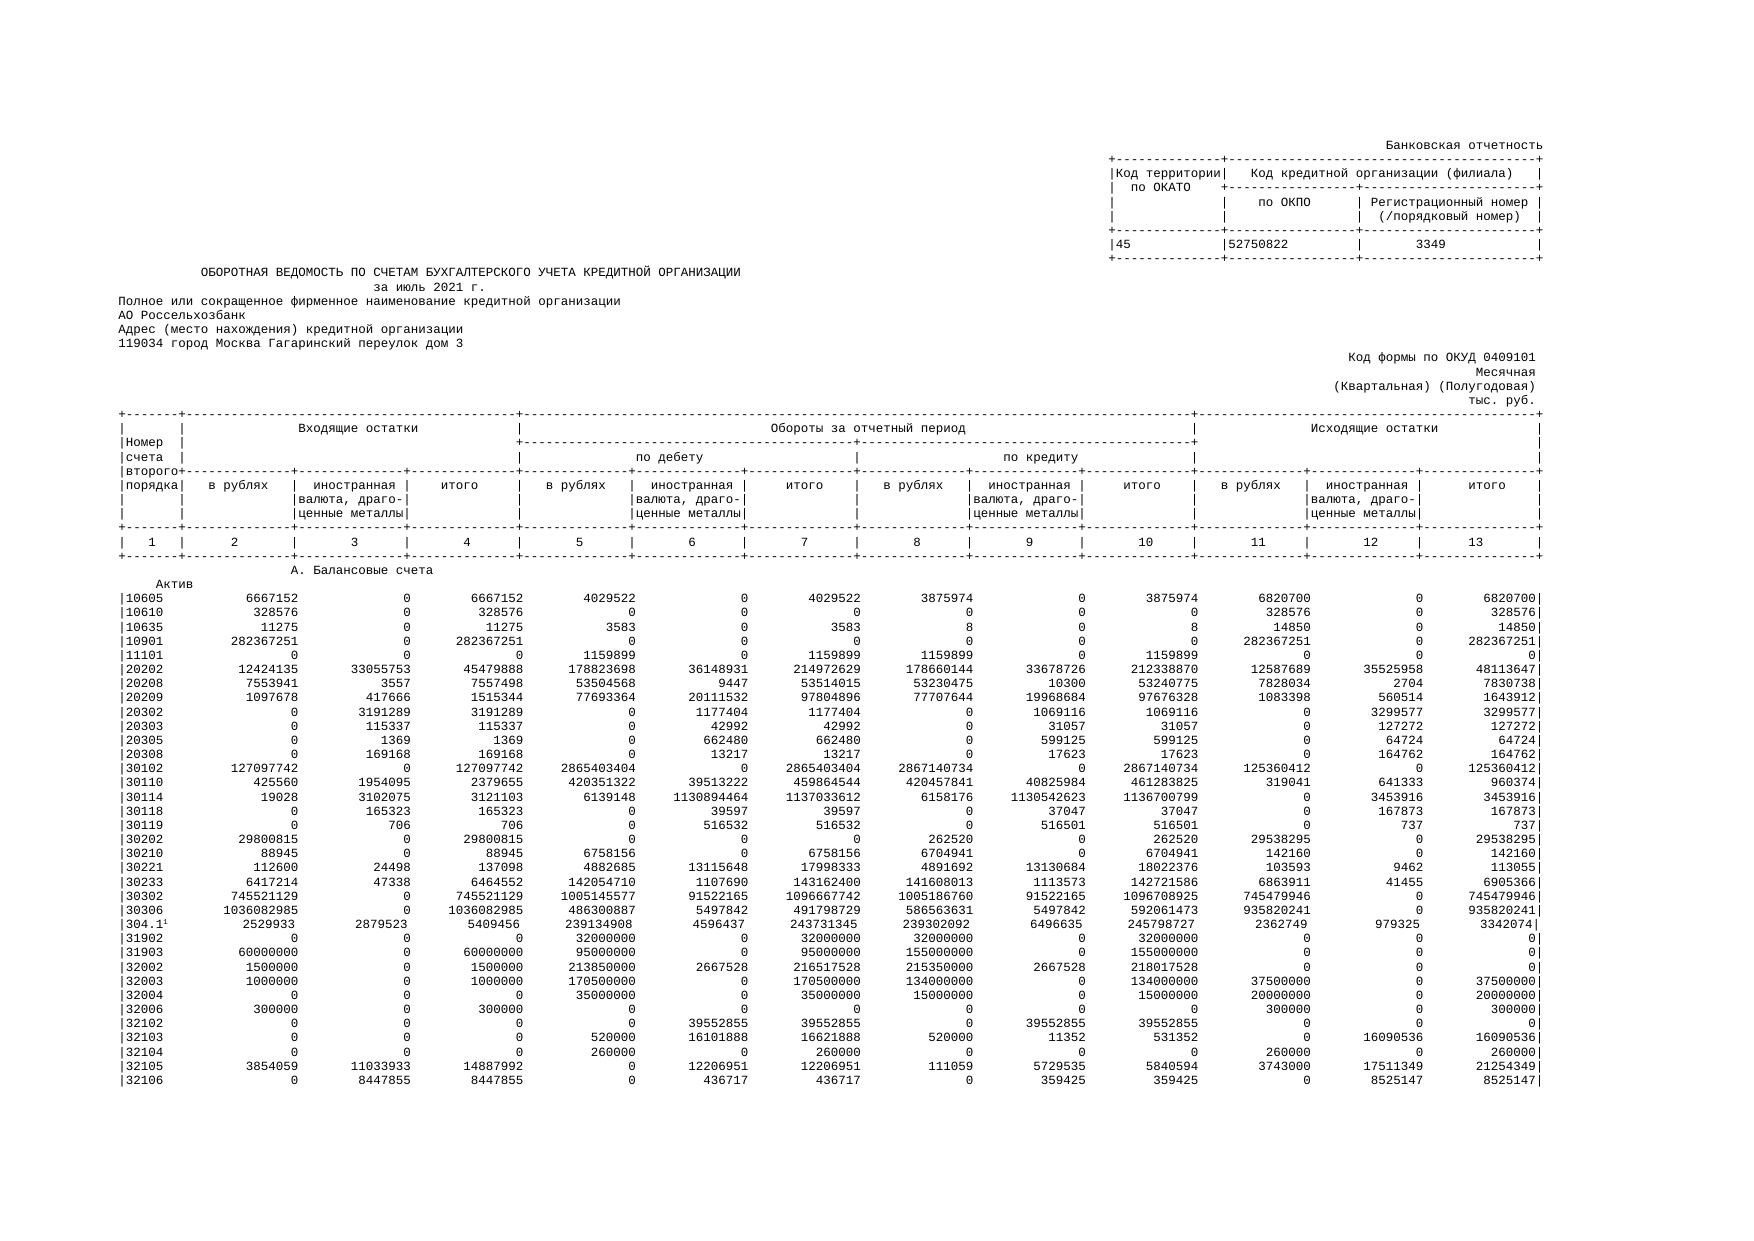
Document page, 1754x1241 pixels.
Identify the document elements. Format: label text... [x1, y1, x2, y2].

text +-------+--------------------------------------------+-----------------------------------------------------------------------------------------+---------------------------------------------+ [118, 408, 1636, 422]
text |45 |52750822 | 3349 | [118, 238, 1636, 252]
text |20308 0 169168 169168 0 13217 13217 0 17623 17623 0 164762 164762| [118, 748, 1636, 762]
text |31902 0 0 0 32000000 0 32000000 32000000 0 32000000 0 0 0| [118, 932, 1636, 946]
text |32004 0 0 0 35000000 0 35000000 15000000 0 15000000 20000000 0 20000000| [118, 989, 1636, 1003]
text +--------------+-----------------+-----------------------+ [118, 224, 1636, 238]
text |32103 0 0 0 520000 16101888 16621888 520000 11352 531352 0 16090536 16090536| [118, 1031, 1636, 1046]
text |10610 328576 0 328576 0 0 0 0 0 0 328576 0 328576| [118, 606, 1636, 621]
text |Код территории| Код кредитной организации (филиала) | [118, 167, 1636, 181]
text |30306 1036082985 0 1036082985 486300887 5497842 491798729 586563631 5497842 592061473 935820241 0 935820241| [118, 904, 1636, 918]
text |32006 300000 0 300000 0 0 0 0 0 0 300000 0 300000| [118, 1003, 1636, 1017]
text (Квартальная) (Полугодовая) [118, 380, 1636, 394]
text |20208 7553941 3557 7557498 53504568 9447 53514015 53230475 10300 53240775 7828034 2704 7830738| [118, 677, 1636, 691]
text +-------+--------------+--------------+--------------+--------------+--------------+--------------+--------------+--------------+--------------+--------------+--------------+---------------+ [118, 521, 1636, 536]
text |Нoмер | +--------------------------------------------+--------------------------------------------+ | [118, 436, 1636, 451]
text |32105 3854059 11033933 14887992 0 12206951 12206951 111059 5729535 5840594 3743000 17511349 21254349| [118, 1060, 1636, 1074]
text |10605 6667152 0 6667152 4029522 0 4029522 3875974 0 3875974 6820700 0 6820700| [118, 592, 1636, 606]
text |20209 1097678 417666 1515344 77693364 20111532 97804896 77707644 19968684 97676328 1083398 560514 1643912| [118, 691, 1636, 706]
text |32104 0 0 0 260000 0 260000 0 0 0 260000 0 260000| [118, 1046, 1636, 1060]
text |30221 112600 24498 137098 4882685 13115648 17998333 4891692 13130684 18022376 103593 9462 113055| [118, 861, 1636, 876]
text +--------------+-----------------+-----------------------+ [118, 252, 1636, 266]
text | | |ценные металлы| | |ценные металлы| | |ценные металлы| | |ценные металлы| | [118, 507, 1636, 521]
text | | |валюта, драго-| | |валюта, драго-| | |валюта, драго-| | |валюта, драго-| | [118, 493, 1636, 507]
text |30114 19028 3102075 3121103 6139148 1130894464 1137033612 6158176 1130542623 1136700799 0 3453916 3453916| [118, 791, 1636, 805]
text | | по ОКПО | Регистрационный номер | [118, 196, 1636, 210]
text +--------------+-----------------------------------------+ [118, 153, 1636, 167]
text тыс. руб. [118, 394, 1636, 408]
text Банковская отчетность [118, 139, 1636, 153]
text |второго+--------------+--------------+--------------+--------------+--------------+--------------+--------------+--------------+--------------+--------------+--------------+---------------+ [118, 465, 1636, 479]
text |32102 0 0 0 0 39552855 39552855 0 39552855 39552855 0 0 0| [118, 1017, 1636, 1031]
text |30110 425560 1954095 2379655 420351322 39513222 459864544 420457841 40825984 461283825 319041 641333 960374| [118, 776, 1636, 791]
text |30102 127097742 0 127097742 2865403404 0 2865403404 2867140734 0 2867140734 125360412 0 125360412| [118, 762, 1636, 776]
text | | | (/порядковый номер) | [118, 210, 1636, 224]
text |30210 88945 0 88945 6758156 0 6758156 6704941 0 6704941 142160 0 142160| [118, 847, 1636, 861]
text |порядка| в рублях | иностранная | итого | в рублях | иностранная | итого | в рублях | иностранная | итого | в рублях | иностранная | итого | [118, 479, 1636, 493]
text Код формы по ОКУД 0409101 [118, 351, 1636, 366]
text |11101 0 0 0 1159899 0 1159899 1159899 0 1159899 0 0 0| [118, 649, 1636, 663]
text |32003 1000000 0 1000000 170500000 0 170500000 134000000 0 134000000 37500000 0 37500000| [118, 975, 1636, 989]
text |30202 29800815 0 29800815 0 0 0 262520 0 262520 29538295 0 29538295| [118, 833, 1636, 847]
text за июль 2021 г. [118, 281, 1636, 295]
text |20303 0 115337 115337 0 42992 42992 0 31057 31057 0 127272 127272| [118, 720, 1636, 734]
text ОБОРОТНАЯ ВЕДОМОСТЬ ПО СЧЕТАМ БУХГАЛТЕРСКОГО УЧЕТА КРЕДИТНОЙ ОРГАНИЗАЦИИ [118, 266, 1636, 281]
text |32106 0 8447855 8447855 0 436717 436717 0 359425 359425 0 8525147 8525147| [118, 1074, 1636, 1088]
text |304.1 2529933 2879523 5409456 239134908 4596437 243731345 239302092 6496635 245798727 2362749 979325 3342074| [118, 918, 1636, 932]
text |10635 11275 0 11275 3583 0 3583 8 0 8 14850 0 14850| [118, 621, 1636, 635]
text |31903 60000000 0 60000000 95000000 0 95000000 155000000 0 155000000 0 0 0| [118, 946, 1636, 961]
text |счета | | по дебету | по кредиту | | [118, 451, 1636, 465]
text |30118 0 165323 165323 0 39597 39597 0 37047 37047 0 167873 167873| [118, 805, 1636, 819]
text | по ОКАТО +-----------------+-----------------------+ [118, 181, 1636, 196]
text |30119 0 706 706 0 516532 516532 0 516501 516501 0 737 737| [118, 819, 1636, 833]
text Актив [118, 578, 1636, 592]
text |30233 6417214 47338 6464552 142054710 1107690 143162400 141608013 1113573 142721586 6863911 41455 6905366| [118, 876, 1636, 890]
text 119034 город Москва Гагаринский переулок дом 3 [118, 337, 1636, 351]
text | 1 | 2 | 3 | 4 | 5 | 6 | 7 | 8 | 9 | 10 | 11 | 12 | 13 | [118, 536, 1636, 550]
text АО Россельхозбанк [118, 309, 1636, 323]
text +-------+--------------+--------------+--------------+--------------+--------------+--------------+--------------+--------------+--------------+--------------+--------------+---------------+ [118, 550, 1636, 564]
text |20302 0 3191289 3191289 0 1177404 1177404 0 1069116 1069116 0 3299577 3299577| [118, 706, 1636, 720]
text А. Балансовые счета [118, 564, 1636, 578]
text |20202 12424135 33055753 45479888 178823698 36148931 214972629 178660144 33678726 212338870 12587689 35525958 48113647| [118, 663, 1636, 677]
text |32002 1500000 0 1500000 213850000 2667528 216517528 215350000 2667528 218017528 0 0 0| [118, 961, 1636, 975]
text |20305 0 1369 1369 0 662480 662480 0 599125 599125 0 64724 64724| [118, 734, 1636, 748]
text Полное или сокращенное фирменное наименование кредитной организации [118, 295, 1636, 309]
text | | Входящие остатки | Обороты за отчетный период | Исходящие остатки | [118, 422, 1636, 436]
text |10901 282367251 0 282367251 0 0 0 0 0 0 282367251 0 282367251| [118, 635, 1636, 649]
text Адрес (место нахождения) кредитной организации [118, 323, 1636, 337]
text |30302 745521129 0 745521129 1005145577 91522165 1096667742 1005186760 91522165 1096708925 745479946 0 745479946| [118, 890, 1636, 904]
text Месячная [118, 366, 1636, 380]
